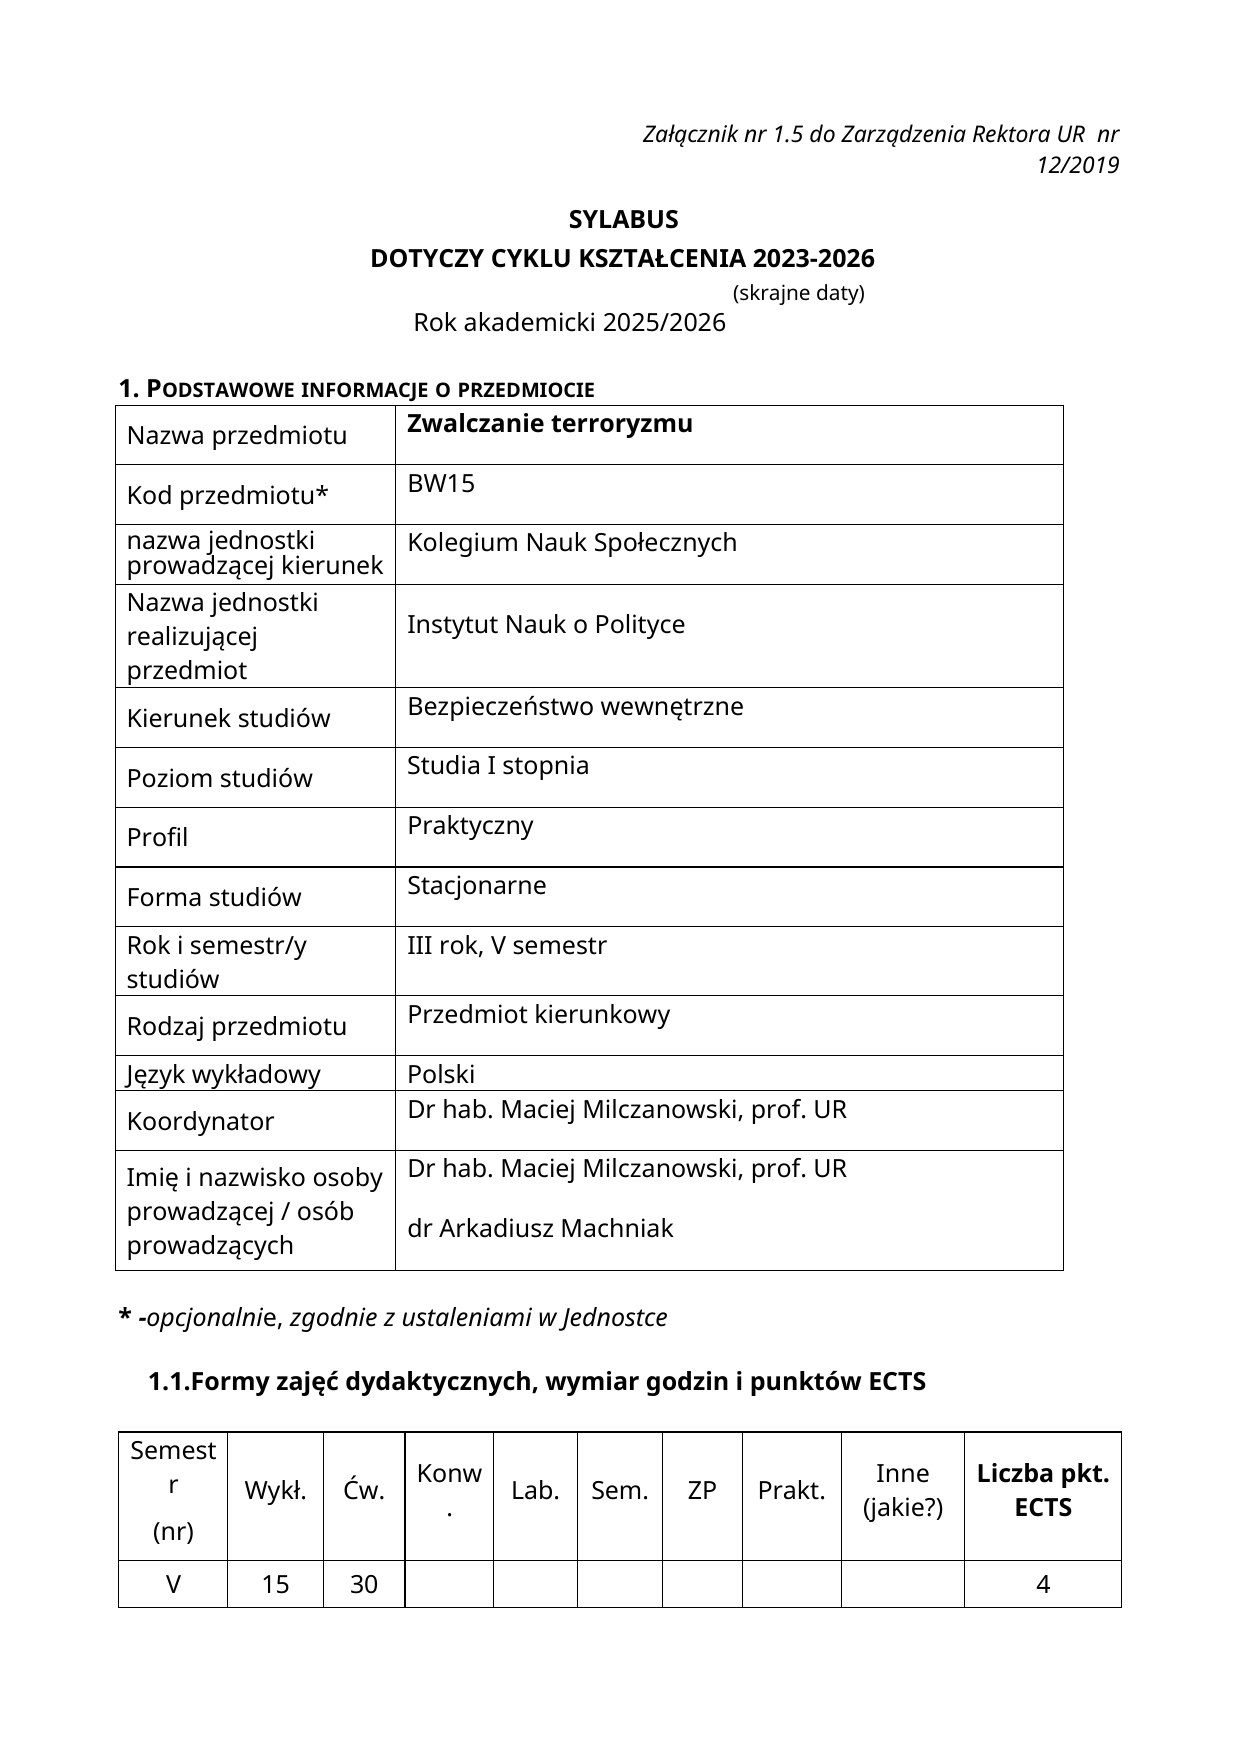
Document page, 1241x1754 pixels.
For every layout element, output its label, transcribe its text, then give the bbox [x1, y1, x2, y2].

table_header Inne (jakie?) [842, 1433, 964, 1560]
table_cell Bezpieczeństwo wewnętrzne [396, 688, 1063, 747]
table_cell Rok i semestr/y studiów [116, 927, 395, 995]
table_cell Polski [396, 1056, 1063, 1090]
text (skrajne daty) [117, 278, 1122, 306]
table_cell Profil [116, 808, 395, 866]
text Załącznik nr 1.5 do Zarządzenia Rektora UR nr 12/2019 [118, 118, 1122, 181]
table_cell Dr hab. Maciej Milczanowski, prof. UR dr Arkadiusz Machniak [396, 1151, 1063, 1270]
table_header Konw. [406, 1433, 493, 1560]
table_cell Rodzaj przedmiotu [116, 996, 395, 1055]
text * -opcjonalnie, zgodnie z ustaleniami w Jednostce [118, 1300, 1122, 1334]
table_cell Poziom studiów [116, 748, 395, 807]
table_cell [842, 1561, 964, 1607]
table_header ZP [663, 1433, 742, 1560]
table_cell Nazwa jednostki realizującej przedmiot [116, 585, 395, 687]
text Rok akademicki 2025/2026 [118, 311, 1122, 336]
text SYLABUS [125, 201, 1122, 236]
table_cell III rok, V semestr [396, 927, 1063, 995]
subtitle DOTYCZY CYKLU KSZTAŁCENIA 2023-2026 [370, 241, 1122, 275]
table_header Nazwa przedmiotu [116, 406, 395, 464]
table_cell Kolegium Nauk Społecznych [396, 525, 1063, 584]
table_cell Język wykładowy [116, 1056, 395, 1090]
table_cell Kierunek studiów [116, 688, 395, 747]
table_cell Instytut Nauk o Polityce [396, 585, 1063, 687]
table_cell Imię i nazwisko osoby prowadzącej / osób prowadzących [116, 1151, 395, 1270]
table_header Lab. [494, 1433, 577, 1560]
table_cell nazwa jednostki prowadzącej kierunek [116, 525, 395, 584]
table_cell Studia I stopnia [396, 748, 1063, 807]
table_cell BW15 [396, 465, 1063, 524]
table_header Prakt. [743, 1433, 841, 1560]
table_cell [663, 1561, 742, 1607]
table_cell 30 [324, 1561, 404, 1607]
table_cell Praktyczny [396, 808, 1063, 866]
table_header Liczba pkt. ECTS [965, 1433, 1121, 1560]
table_header Ćw. [324, 1433, 404, 1560]
table_cell [406, 1561, 493, 1607]
table_cell 15 [228, 1561, 323, 1607]
table_header Sem. [578, 1433, 662, 1560]
table_cell 4 [965, 1561, 1121, 1607]
table_header Zwalczanie terroryzmu [396, 406, 1063, 464]
table_cell V [119, 1561, 227, 1607]
table_cell Kod przedmiotu* [116, 465, 395, 524]
text 1. Podstawowe informacje o przedmiocie [118, 370, 1122, 404]
table_header Wykł. [228, 1433, 323, 1560]
table_cell [743, 1561, 841, 1607]
table_cell Dr hab. Maciej Milczanowski, prof. UR [396, 1091, 1063, 1150]
text 1.1.Formy zajęć dydaktycznych, wymiar godzin i punktów ECTS [148, 1363, 1122, 1397]
table_cell Koordynator [116, 1091, 395, 1150]
table_cell [578, 1561, 662, 1607]
table_cell Forma studiów [116, 868, 395, 926]
table_cell Stacjonarne [396, 868, 1063, 926]
table_cell Przedmiot kierunkowy [396, 996, 1063, 1055]
table_header Semestr (nr) [119, 1433, 227, 1560]
table_cell [494, 1561, 577, 1607]
